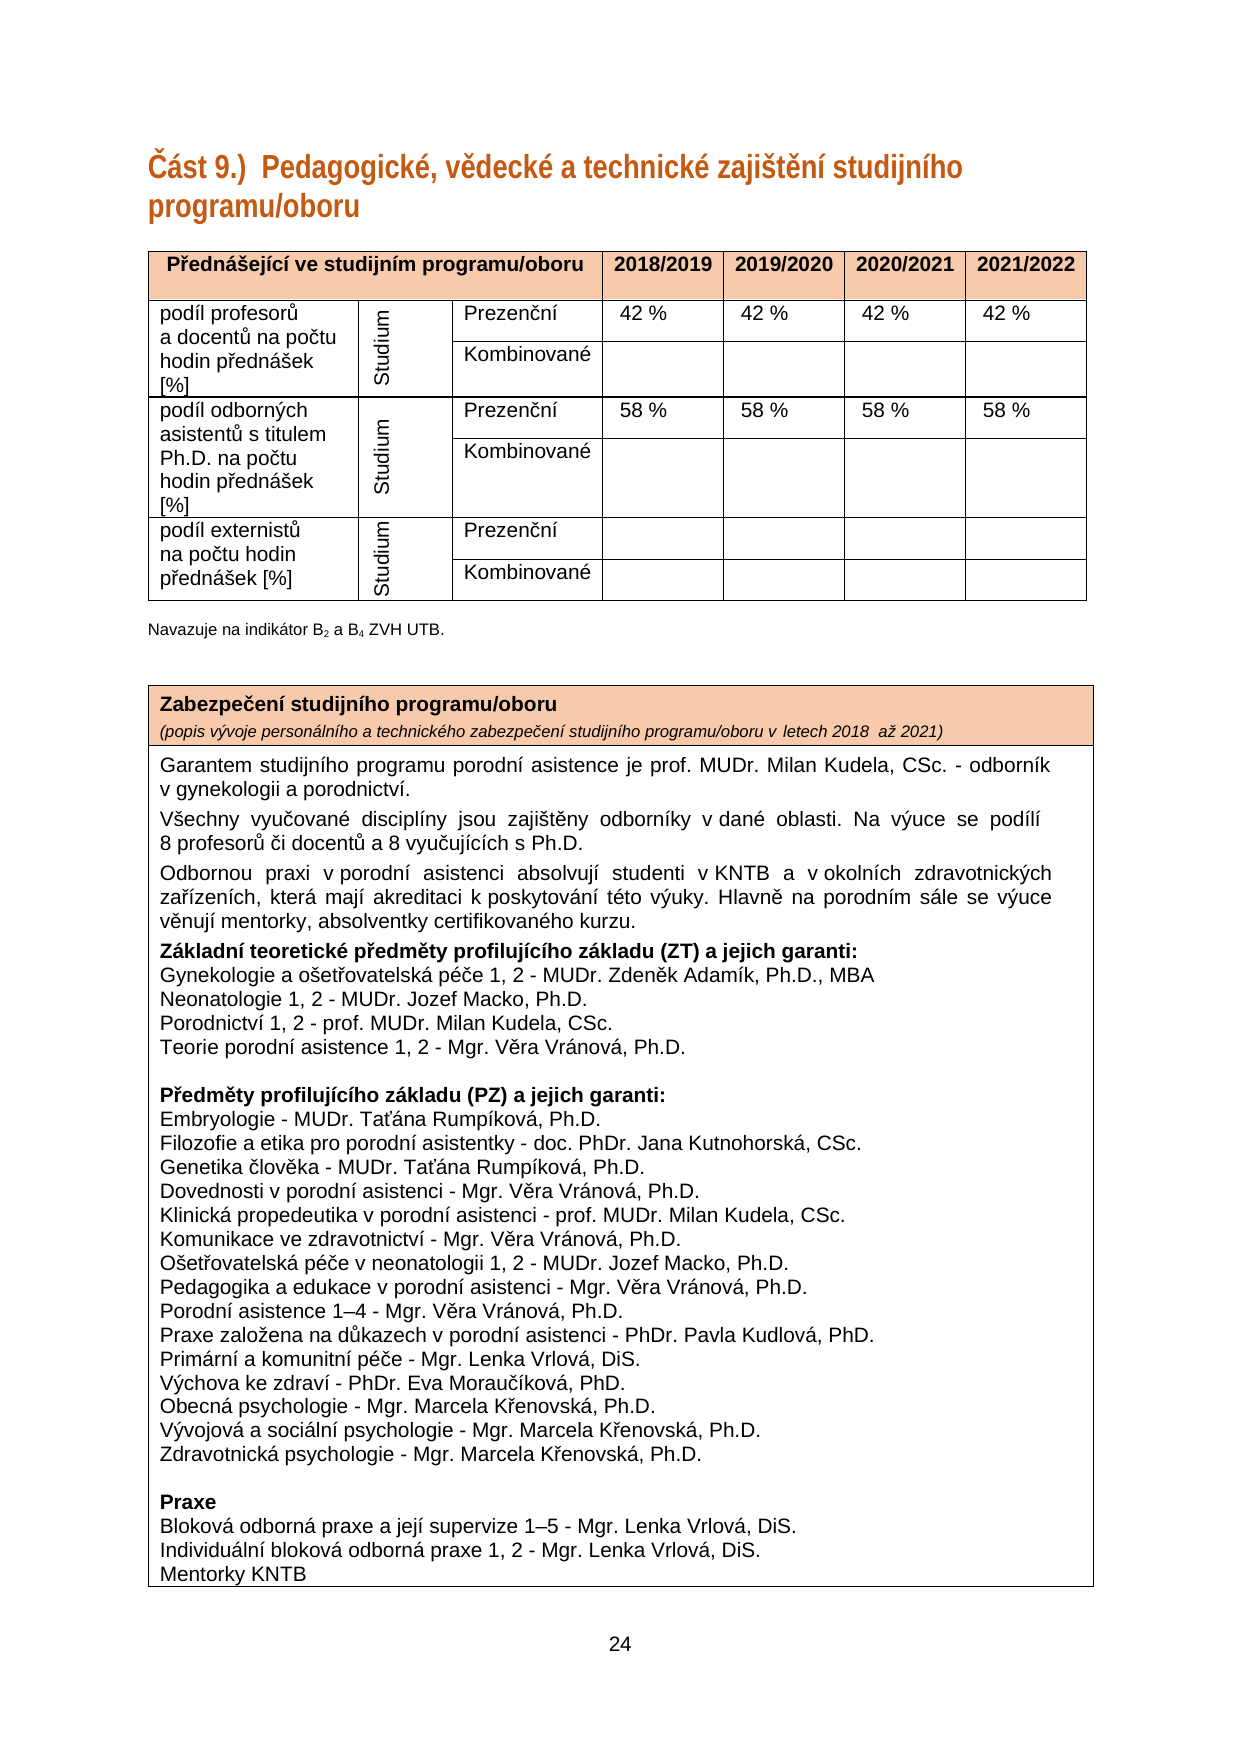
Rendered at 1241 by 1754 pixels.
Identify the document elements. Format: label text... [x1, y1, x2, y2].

table_cell Prezenční [453, 398, 602, 438]
table_cell 42 % [724, 301, 844, 341]
table_cell 42 % [845, 301, 965, 341]
table_cell podíl odborných asistentů s titulem Ph.D. na počtu hodin přednášek [%] [149, 398, 358, 517]
table_cell Garantem studijního programu porodní asistence je prof. MUDr. Milan Kudela, CSc. - odborník v gynekologii a porodnictví. Všechny vyučované disciplíny jsou zajištěny odborníky v dané oblasti. Na výuce se podílí 8 profesorů či docentů a 8 vyučujících s Ph.D. Odbornou praxi v porodní asistenci absolvují studenti v KNTB a v okolních zdravotnických zařízeních, která mají akreditaci k poskytování této výuky. Hlavně na porodním sále se výuce věnují mentorky, absolventky certifikovaného kurzu. Základní teoretické předměty profilujícího základu (ZT) a jejich garanti: Gynekologie a ošetřovatelská péče 1, 2 - MUDr. Zdeněk Adamík, Ph.D., MBA Neonatologie 1, 2 - MUDr. Jozef Macko, Ph.D. Porodnictví 1, 2 - prof. MUDr. Milan Kudela, CSc. Teorie porodní asistence 1, 2 - Mgr. Věra Vránová, Ph.D. Předměty profilujícího základu (PZ) a jejich garanti: Embryologie - MUDr. Taťána Rumpíková, Ph.D. Filozofie a etika pro porodní asistentky - doc. PhDr. Jana Kutnohorská, CSc. Genetika člověka - MUDr. Taťána Rumpíková, Ph.D. Dovednosti v porodní asistenci - Mgr. Věra Vránová, Ph.D. Klinická propedeutika v porodní asistenci - prof. MUDr. Milan Kudela, CSc. Komunikace ve zdravotnictví - Mgr. Věra Vránová, Ph.D. Ošetřovatelská péče v neonatologii 1, 2 - MUDr. Jozef Macko, Ph.D. Pedagogika a edukace v porodní asistenci - Mgr. Věra Vránová, Ph.D. Porodní asistence 1–4 - Mgr. Věra Vránová, Ph.D. Praxe založena na důkazech v porodní asistenci - PhDr. Pavla Kudlová, PhD. Primární a komunitní péče - Mgr. Lenka Vrlová, DiS. Výchova ke zdraví - PhDr. Eva Moraučíková, PhD. Obecná psychologie - Mgr. Marcela Křenovská, Ph.D. Vývojová a sociální psychologie - Mgr. Marcela Křenovská, Ph.D. Zdravotnická psychologie - Mgr. Marcela Křenovská, Ph.D. Praxe Bloková odborná praxe a její supervize 1–5 - Mgr. Lenka Vrlová, DiS. Individuální bloková odborná praxe 1, 2 - Mgr. Lenka Vrlová, DiS. Mentorky KNTB [149, 746, 1093, 1586]
table_cell [603, 518, 723, 558]
table_cell Studium [359, 301, 452, 396]
table_cell [603, 439, 723, 517]
table_cell [603, 560, 723, 600]
table_header 2021/2022 [966, 252, 1086, 299]
text Navazuje na indikátor B2 a B4 ZVH UTB. [148, 620, 1092, 639]
table_cell Prezenční [453, 301, 602, 341]
table_cell [966, 518, 1086, 558]
table_cell podíl externistů na počtu hodin přednášek [%] [149, 518, 358, 600]
table_cell [966, 342, 1086, 396]
table_header Přednášející ve studijním programu/oboru [149, 252, 602, 299]
table_cell [966, 439, 1086, 517]
table_header 2018/2019 [603, 252, 723, 299]
table_cell [603, 342, 723, 396]
table_cell Studium [359, 518, 452, 600]
table_cell Prezenční [453, 518, 602, 558]
table_cell 58 % [966, 398, 1086, 438]
table_cell podíl profesorů a docentů na počtu hodin přednášek [%] [149, 301, 358, 396]
table_cell [845, 518, 965, 558]
text Část 9.) Pedagogické, vědecké a technické zajištění studijního programu/oboru [148, 148, 1063, 224]
table_cell [724, 342, 844, 396]
table_cell 58 % [724, 398, 844, 438]
table_cell Kombinované [453, 560, 602, 600]
table_cell [724, 560, 844, 600]
table_cell [966, 560, 1086, 600]
table_cell 42 % [603, 301, 723, 341]
table_header 2020/2021 [845, 252, 965, 299]
table_cell [724, 518, 844, 558]
table_cell 58 % [845, 398, 965, 438]
table_cell Studium [359, 398, 452, 517]
table_cell Kombinované [453, 342, 602, 396]
table_cell Kombinované [453, 439, 602, 517]
table_header Zabezpečení studijního programu/oboru (popis vývoje personálního a technického zabezpečení studijního programu/oboru v letech 2018 až 2021) [149, 686, 1093, 745]
table_cell 42 % [966, 301, 1086, 341]
table_header 2019/2020 [724, 252, 844, 299]
table_cell [845, 560, 965, 600]
table_cell [845, 342, 965, 396]
table_cell [724, 439, 844, 517]
table_cell [845, 439, 965, 517]
table_cell 58 % [603, 398, 723, 438]
